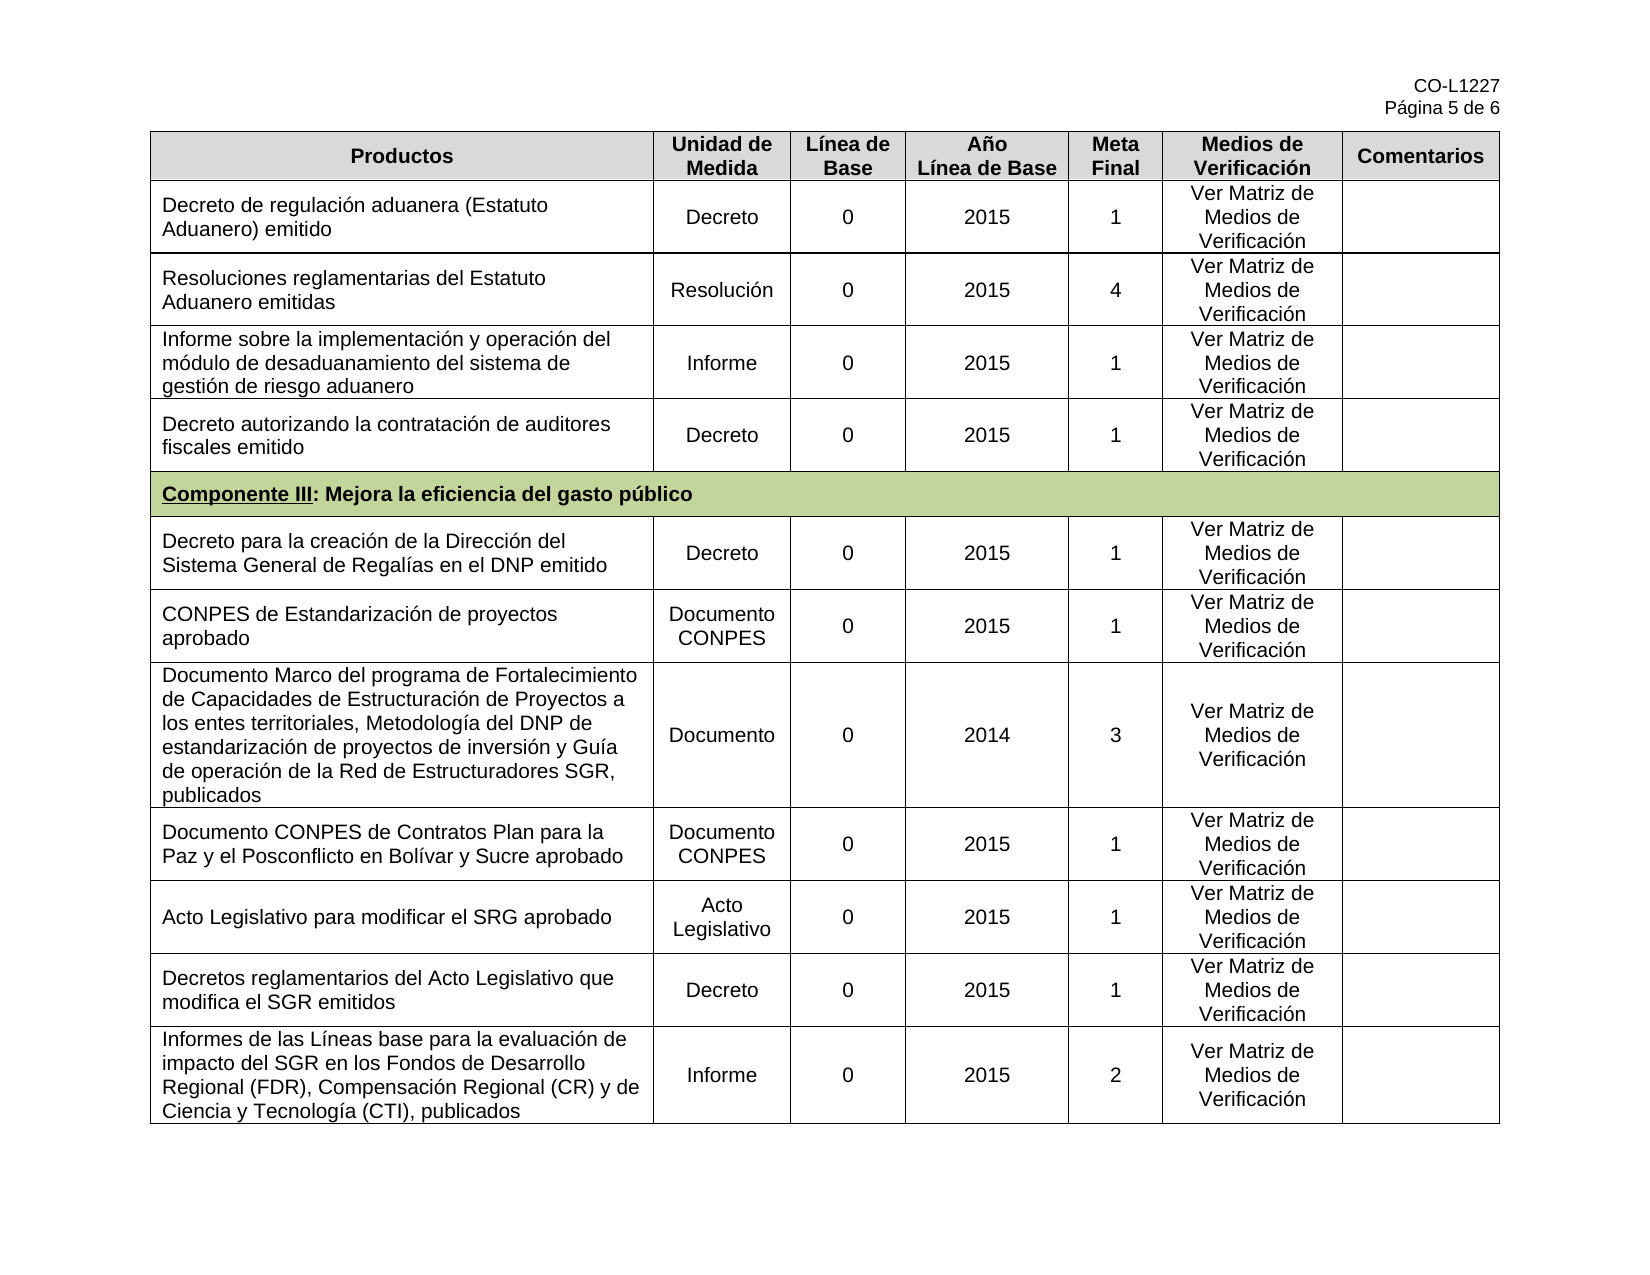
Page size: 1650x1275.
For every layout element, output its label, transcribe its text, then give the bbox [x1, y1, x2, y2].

table_cell Decreto para la creación de la Dirección del Sistema General de Regalías en el DNP emitido [151, 517, 653, 589]
table_cell Documento [654, 663, 790, 807]
table_cell 2015 [906, 881, 1068, 953]
table_cell 0 [791, 181, 905, 252]
table_cell 2 [1069, 1027, 1162, 1122]
table_cell [1343, 326, 1499, 398]
table_cell Informe [654, 1027, 790, 1122]
table_cell Informes de las Líneas base para la evaluación de impacto del SGR en los Fondos de Desarrollo Regional (FDR), Compensación Regional (CR) y de Ciencia y Tecnología (CTI), publicados [151, 1027, 653, 1122]
table_cell 0 [791, 399, 905, 471]
table_cell 0 [791, 326, 905, 398]
table_cell 4 [1069, 254, 1162, 325]
table_cell [1343, 590, 1499, 662]
table_cell 2015 [906, 954, 1068, 1026]
table_cell Decreto [654, 954, 790, 1026]
table_cell 0 [791, 1027, 905, 1122]
table_cell [1343, 399, 1499, 471]
table_cell Decreto [654, 517, 790, 589]
table_cell 0 [791, 954, 905, 1026]
table_cell Componente III: Mejora la eficiencia del gasto público [151, 472, 1499, 516]
table_cell Acto Legislativo [654, 881, 790, 953]
table_cell 2015 [906, 808, 1068, 880]
table_cell [1343, 881, 1499, 953]
table_cell Ver Matriz de Medios de Verificación [1163, 881, 1342, 953]
table_cell Decreto [654, 399, 790, 471]
table_cell 2015 [906, 326, 1068, 398]
table_cell Acto Legislativo para modificar el SRG aprobado [151, 881, 653, 953]
table_cell Decreto [654, 181, 790, 252]
table_header Línea de Base [791, 132, 905, 179]
table_cell 3 [1069, 663, 1162, 807]
table_cell 1 [1069, 326, 1162, 398]
table_cell Decreto de regulación aduanera (Estatuto Aduanero) emitido [151, 181, 653, 252]
table_cell Documento CONPES [654, 590, 790, 662]
table_header Unidad de Medida [654, 132, 790, 179]
table_cell [1343, 1027, 1499, 1122]
table_cell [1343, 254, 1499, 325]
table_cell Informe [654, 326, 790, 398]
table_cell 2015 [906, 590, 1068, 662]
table_cell CONPES de Estandarización de proyectos aprobado [151, 590, 653, 662]
table_cell Ver Matriz de Medios de Verificación [1163, 663, 1342, 807]
table_header Medios de Verificación [1163, 132, 1342, 179]
table_cell 2015 [906, 254, 1068, 325]
table_cell Ver Matriz de Medios de Verificación [1163, 399, 1342, 471]
table_cell [1343, 663, 1499, 807]
table_cell 0 [791, 254, 905, 325]
table_cell Documento Marco del programa de Fortalecimiento de Capacidades de Estructuración de Proyectos a los entes territoriales, Metodología del DNP de estandarización de proyectos de inversión y Guía de operación de la Red de Estructuradores SGR, publicados [151, 663, 653, 807]
table_cell 0 [791, 808, 905, 880]
table_cell 2015 [906, 181, 1068, 252]
table_cell 0 [791, 517, 905, 589]
table_cell Ver Matriz de Medios de Verificación [1163, 808, 1342, 880]
table_cell 0 [791, 590, 905, 662]
table_cell Informe sobre la implementación y operación del módulo de desaduanamiento del sistema de gestión de riesgo aduanero [151, 326, 653, 398]
table_cell 2015 [906, 399, 1068, 471]
table_cell [1343, 954, 1499, 1026]
table_cell Ver Matriz de Medios de Verificación [1163, 181, 1342, 252]
table_cell 2015 [906, 517, 1068, 589]
table_cell Documento CONPES de Contratos Plan para la Paz y el Posconflicto en Bolívar y Sucre aprobado [151, 808, 653, 880]
table_cell 1 [1069, 181, 1162, 252]
table_cell 1 [1069, 399, 1162, 471]
table_cell Ver Matriz de Medios de Verificación [1163, 254, 1342, 325]
table_cell 0 [791, 663, 905, 807]
table_cell 2015 [906, 1027, 1068, 1122]
table_cell [1343, 181, 1499, 252]
table_cell Ver Matriz de Medios de Verificación [1163, 517, 1342, 589]
table_cell Decreto autorizando la contratación de auditores fiscales emitido [151, 399, 653, 471]
table_header Productos [151, 132, 653, 179]
table_header Comentarios [1343, 132, 1499, 179]
table_cell 2014 [906, 663, 1068, 807]
table_cell 1 [1069, 517, 1162, 589]
table_cell Documento CONPES [654, 808, 790, 880]
table_header Meta Final [1069, 132, 1162, 179]
table_cell Resoluciones reglamentarias del Estatuto Aduanero emitidas [151, 254, 653, 325]
table_cell 1 [1069, 954, 1162, 1026]
table_cell Ver Matriz de Medios de Verificación [1163, 326, 1342, 398]
table_cell Ver Matriz de Medios de Verificación [1163, 954, 1342, 1026]
table_cell 1 [1069, 881, 1162, 953]
table_cell Decretos reglamentarios del Acto Legislativo que modifica el SGR emitidos [151, 954, 653, 1026]
table_cell 0 [791, 881, 905, 953]
table_cell Resolución [654, 254, 790, 325]
table_cell [1343, 808, 1499, 880]
table_cell [1343, 517, 1499, 589]
table_cell Ver Matriz de Medios de Verificación [1163, 1027, 1342, 1122]
table_cell 1 [1069, 590, 1162, 662]
table_cell 1 [1069, 808, 1162, 880]
table_cell Ver Matriz de Medios de Verificación [1163, 590, 1342, 662]
table_header Año Línea de Base [906, 132, 1068, 179]
